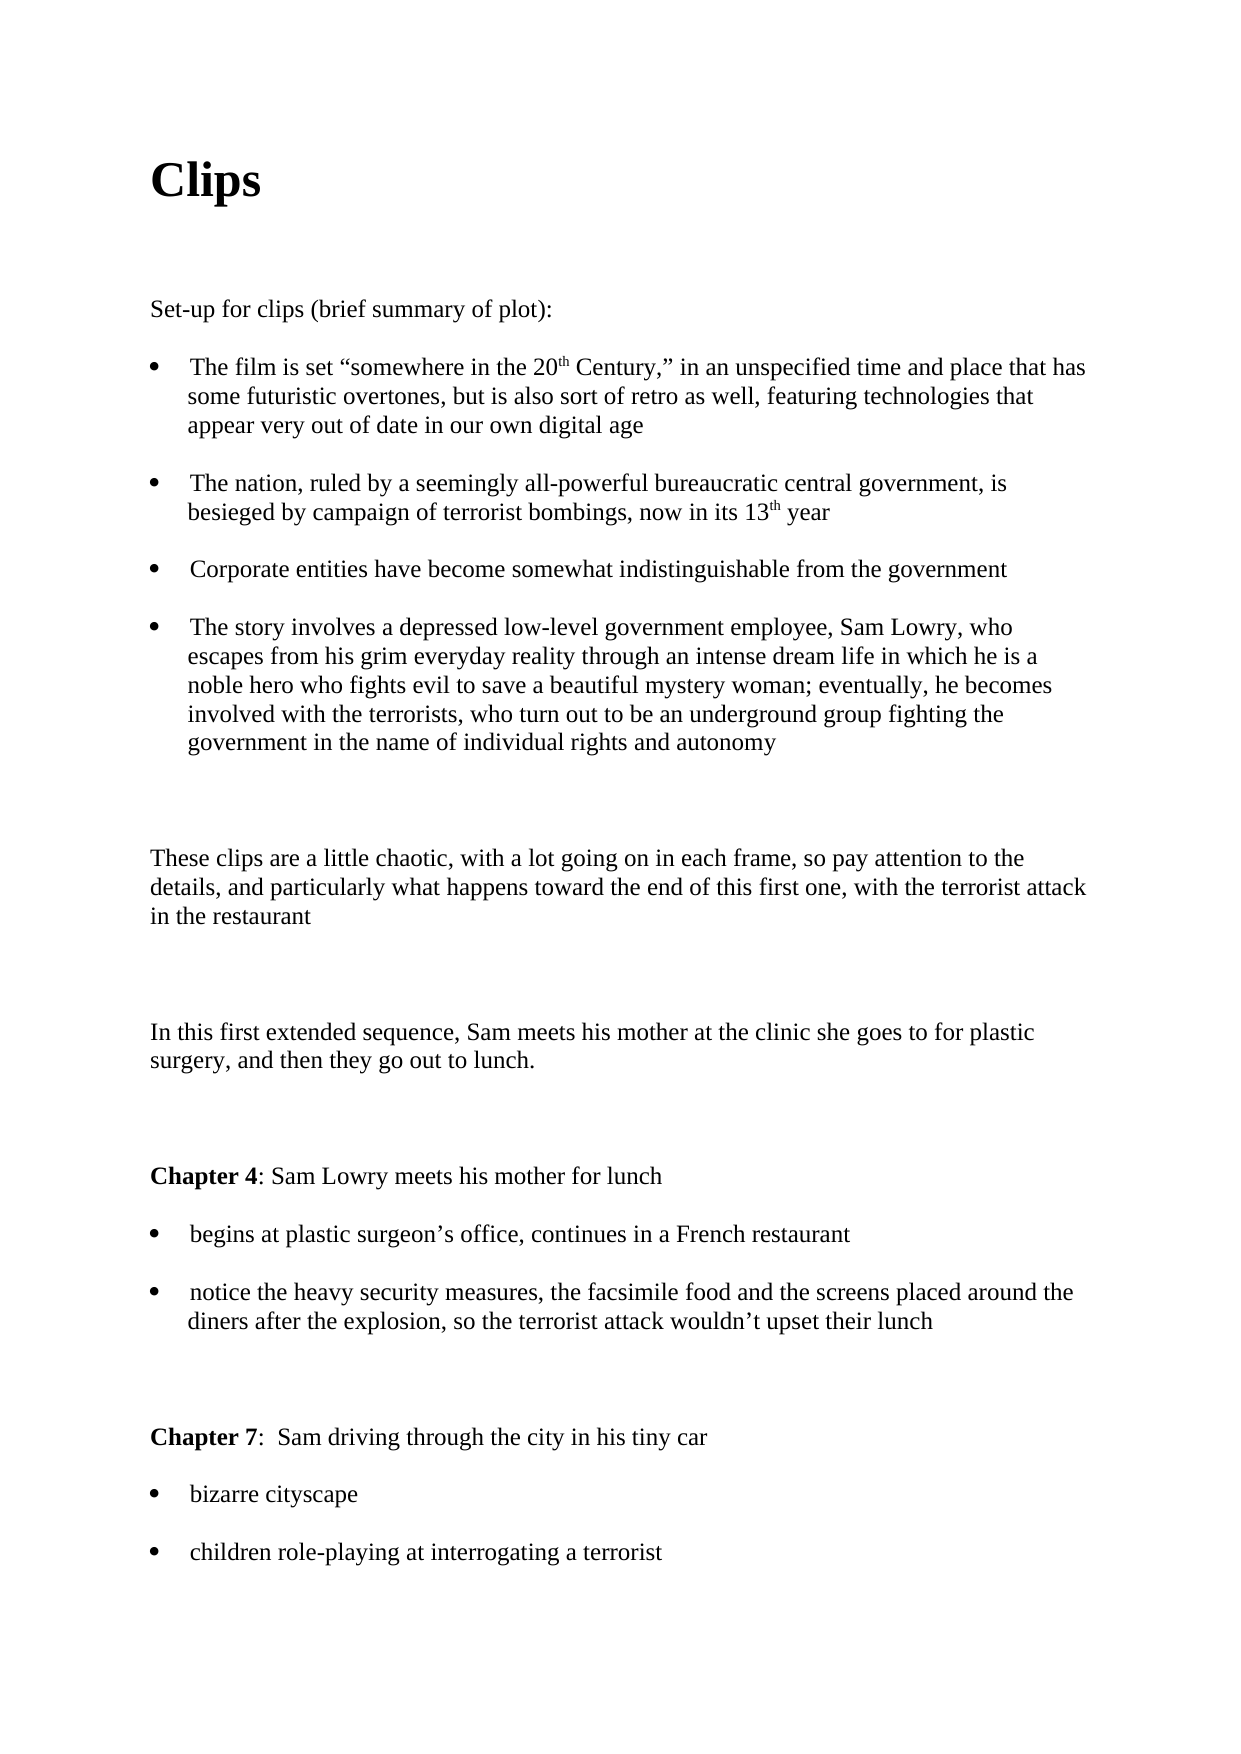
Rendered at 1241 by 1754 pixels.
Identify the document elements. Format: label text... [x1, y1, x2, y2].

text Set-up for clips (brief summary of plot): [150, 294, 1090, 323]
text Chapter 4: Sam Lowry meets his mother for lunch [150, 1161, 1090, 1190]
text  The story involves a depressed low-level government employee, Sam Lowry, who escapes from his grim everyday reality through an intense dream life in which he is a noble hero who fights evil to save a beautiful mystery woman; eventually, he becomes involved with the terrorists, who turn out to be an underground group fighting the government in the name of individual rights and autonomy [150, 612, 1090, 756]
text  begins at plastic surgeon’s office, continues in a French restaurant [150, 1219, 1090, 1248]
text  Corporate entities have become somewhat indistinguishable from the government [150, 554, 1090, 583]
text Chapter 7: Sam driving through the city in his tiny car [150, 1422, 1090, 1450]
text These clips are a little chaotic, with a lot going on in each frame, so pay attention to the details, and particularly what happens toward the end of this first one, with the terrorist attack in the restaurant [150, 843, 1090, 929]
text In this first extended sequence, Sam meets his mother at the clinic she goes to for plastic surgery, and then they go out to lunch. [150, 1017, 1090, 1074]
text  The nation, ruled by a seemingly all-powerful bureaucratic central government, is besieged by campaign of terrorist bombings, now in its 13th year [150, 468, 1090, 525]
text Clips [150, 150, 1090, 207]
text  children role-playing at interrogating a terrorist [150, 1537, 1090, 1566]
text  notice the heavy security measures, the facsimile food and the screens placed around the diners after the explosion, so the terrorist attack wouldn’t upset their lunch [150, 1277, 1090, 1334]
text  The film is set “somewhere in the 20th Century,” in an unspecified time and place that has some futuristic overtones, but is also sort of retro as well, featuring technologies that appear very out of date in our own digital age [150, 352, 1090, 439]
text  bizarre cityscape [150, 1479, 1090, 1508]
